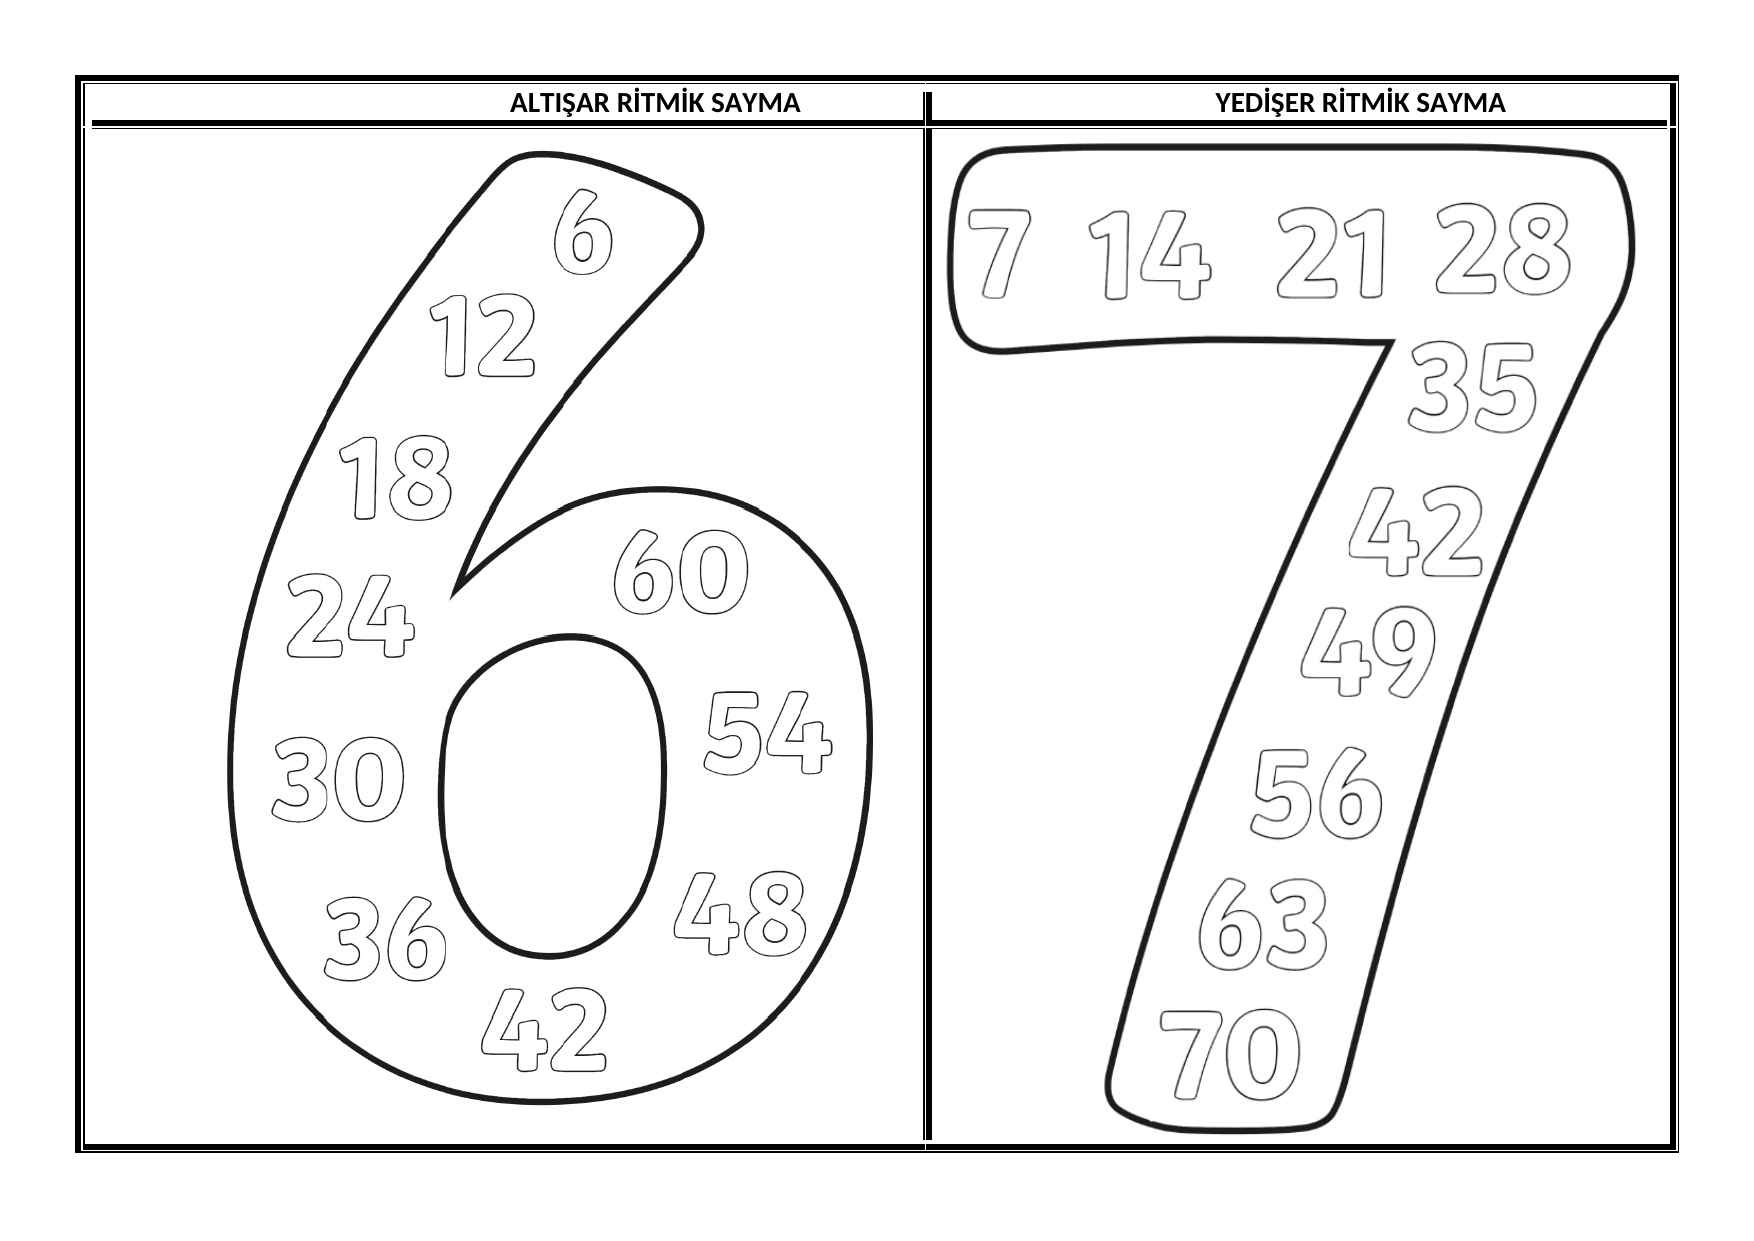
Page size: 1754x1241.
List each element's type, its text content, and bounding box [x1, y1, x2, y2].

table_header YEDİŞER RİTMİK SAYMA [928, 84, 1670, 120]
table_cell [928, 120, 1674, 1143]
table_cell [81, 120, 928, 1143]
table_header ALTIŞAR RİTMİK SAYMA [81, 81, 928, 120]
